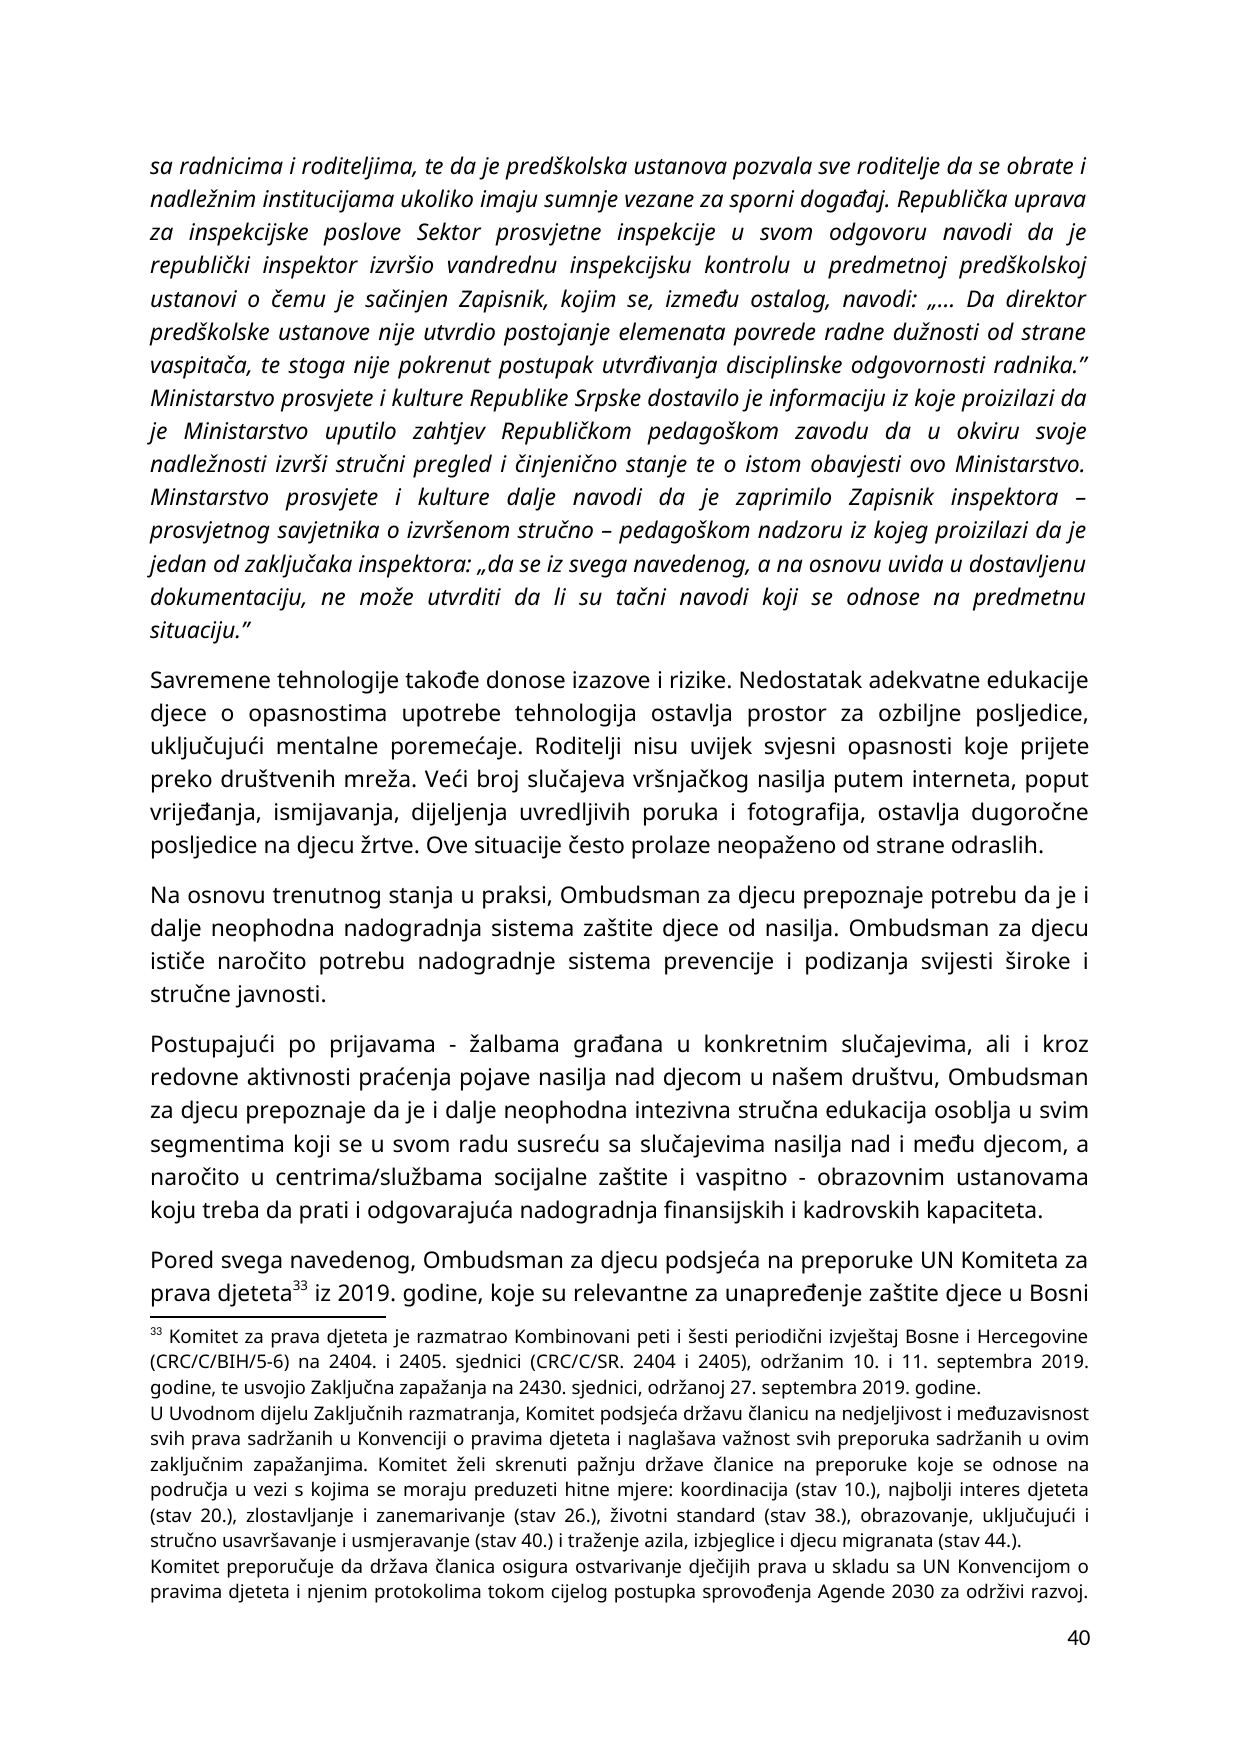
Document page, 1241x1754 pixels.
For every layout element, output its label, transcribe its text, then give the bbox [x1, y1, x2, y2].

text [150, 1243, 1090, 1308]
text Na osnovu trenutnog stanja u praksi, Ombudsman za djecu prepoznaje potrebu da je i dalje neophodna nadogradnja sistema zaštite djece od nasilja. Ombudsman za djecu ističe naročito potrebu nadogradnje sistema prevencije i podizanja svijesti široke i stručne javnosti. [150, 879, 1090, 1009]
text Savremene tehnologije takođe donose izazove i rizike. Nedostatak adekvatne edukacije djece o opasnostima upotrebe tehnologija ostavlja prostor za ozbiljne posljedice, uključujući mentalne poremećaje. Roditelji nisu uvijek svjesni opasnosti koje prijete preko društvenih mreža. Veći broj slučajeva vršnjačkog nasilja putem interneta, poput vrijeđanja, ismijavanja, dijeljenja uvredljivih poruka i fotografija, ostavlja dugoročne posljedice na djecu žrtve. Ove situacije često prolaze neopaženo od strane odraslih. [150, 663, 1090, 860]
text Postupajući po prijavama - žalbama građana u konkretnim slučajevima, ali i kroz redovne aktivnosti praćenja pojave nasilja nad djecom u našem društvu, Ombudsman za djecu prepoznaje da je i dalje neophodna intezivna stručna edukacija osoblja u svim segmentima koji se u svom radu susreću sa slučajevima nasilja nad i među djecom, a naročito u centrima/službama socijalne zaštite i vaspitno - obrazovnim ustanovama koju treba da prati i odgovarajuća nadogradnja finansijskih i kadrovskih kapaciteta. [150, 1028, 1090, 1225]
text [150, 150, 1090, 645]
